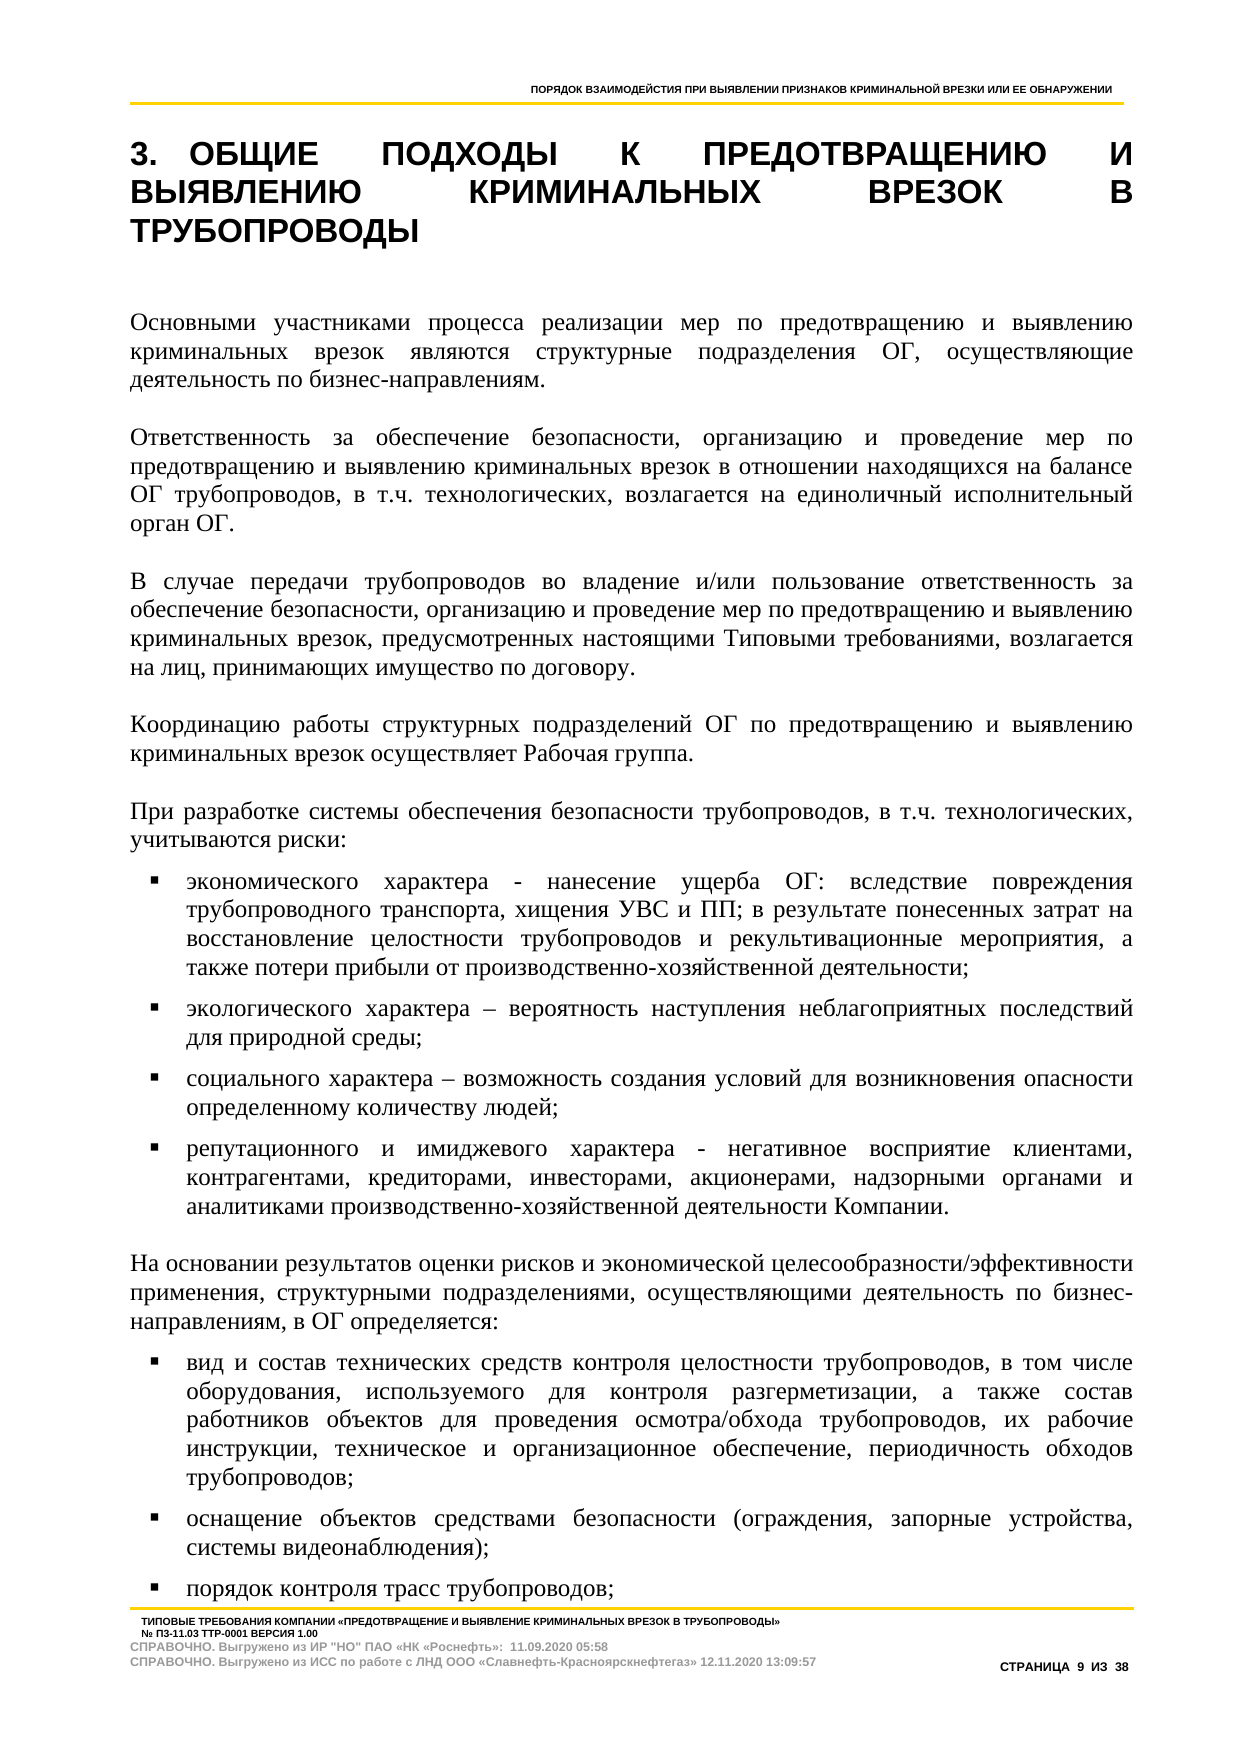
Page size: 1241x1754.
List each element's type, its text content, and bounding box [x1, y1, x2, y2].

list репутационного и имиджевого характера - негативное восприятие клиентами, контрагентами, кредиторами, инвесторами, акционерами, надзорными органами и аналитиками производственно-хозяйственной деятельности Компании. [149, 1133, 1134, 1219]
list оснащение объектов средствами безопасности (ограждения, запорные устройства, системы видеонаблюдения); [149, 1503, 1134, 1561]
list экологического характера – вероятность наступления неблагоприятных последствий для природной среды; [149, 993, 1134, 1051]
text На основании результатов оценки рисков и экономической целесообразности/эффективности применения, структурными подразделениями, осуществляющими деятельность по бизнес-направлениям, в ОГ определяется: [130, 1248, 1134, 1334]
list вид и состав технических средств контроля целостности трубопроводов, в том числе оборудования, используемого для контроля разгерметизации, а также состав работников объектов для проведения осмотра/обхода трубопроводов, их рабочие инструкции, техническое и организационное обеспечение, периодичность обходов трубопроводов; [149, 1347, 1134, 1491]
list социального характера – возможность создания условий для возникновения опасности определенному количеству людей; [149, 1063, 1134, 1121]
text При разработке системы обеспечения безопасности трубопроводов, в т.ч. технологических, учитываются риски: [130, 796, 1134, 853]
text Координацию работы структурных подразделений ОГ по предотвращению и выявлению криминальных врезок осуществляет Рабочая группа. [130, 709, 1134, 767]
text Ответственность за обеспечение безопасности, организацию и проведение мер по предотвращению и выявлению криминальных врезок в отношении находящихся на балансе ОГ трубопроводов, в т.ч. технологических, возлагается на единоличный исполнительный орган ОГ. [130, 422, 1134, 537]
text В случае передачи трубопроводов во владение и/или пользование ответственность за обеспечение безопасности, организацию и проведение мер по предотвращению и выявлению криминальных врезок, предусмотренных настоящими Типовыми требованиями, возлагается на лиц, принимающих имущество по договору. [130, 566, 1134, 681]
subtitle ОБЩИЕ ПОДХОДЫ К ПРЕДОТВРАЩЕНИЮ И ВЫЯВЛЕНИЮ КРИМИНАЛЬНЫХ ВРЕЗОК В ТРУБОПРОВОДЫ [130, 134, 1134, 249]
list экономического характера - нанесение ущерба ОГ: вследствие повреждения трубопроводного транспорта, хищения УВС и ПП; в результате понесенных затрат на восстановление целостности трубопроводов и рекультивационные мероприятия, а также потери прибыли от производственно-хозяйственной деятельности; [149, 866, 1134, 981]
text Основными участниками процесса реализации мер по предотвращению и выявлению криминальных врезок являются структурные подразделения ОГ, осуществляющие деятельность по бизнес-направлениям. [130, 307, 1134, 393]
list порядок контроля трасс трубопроводов; [149, 1573, 1134, 1602]
